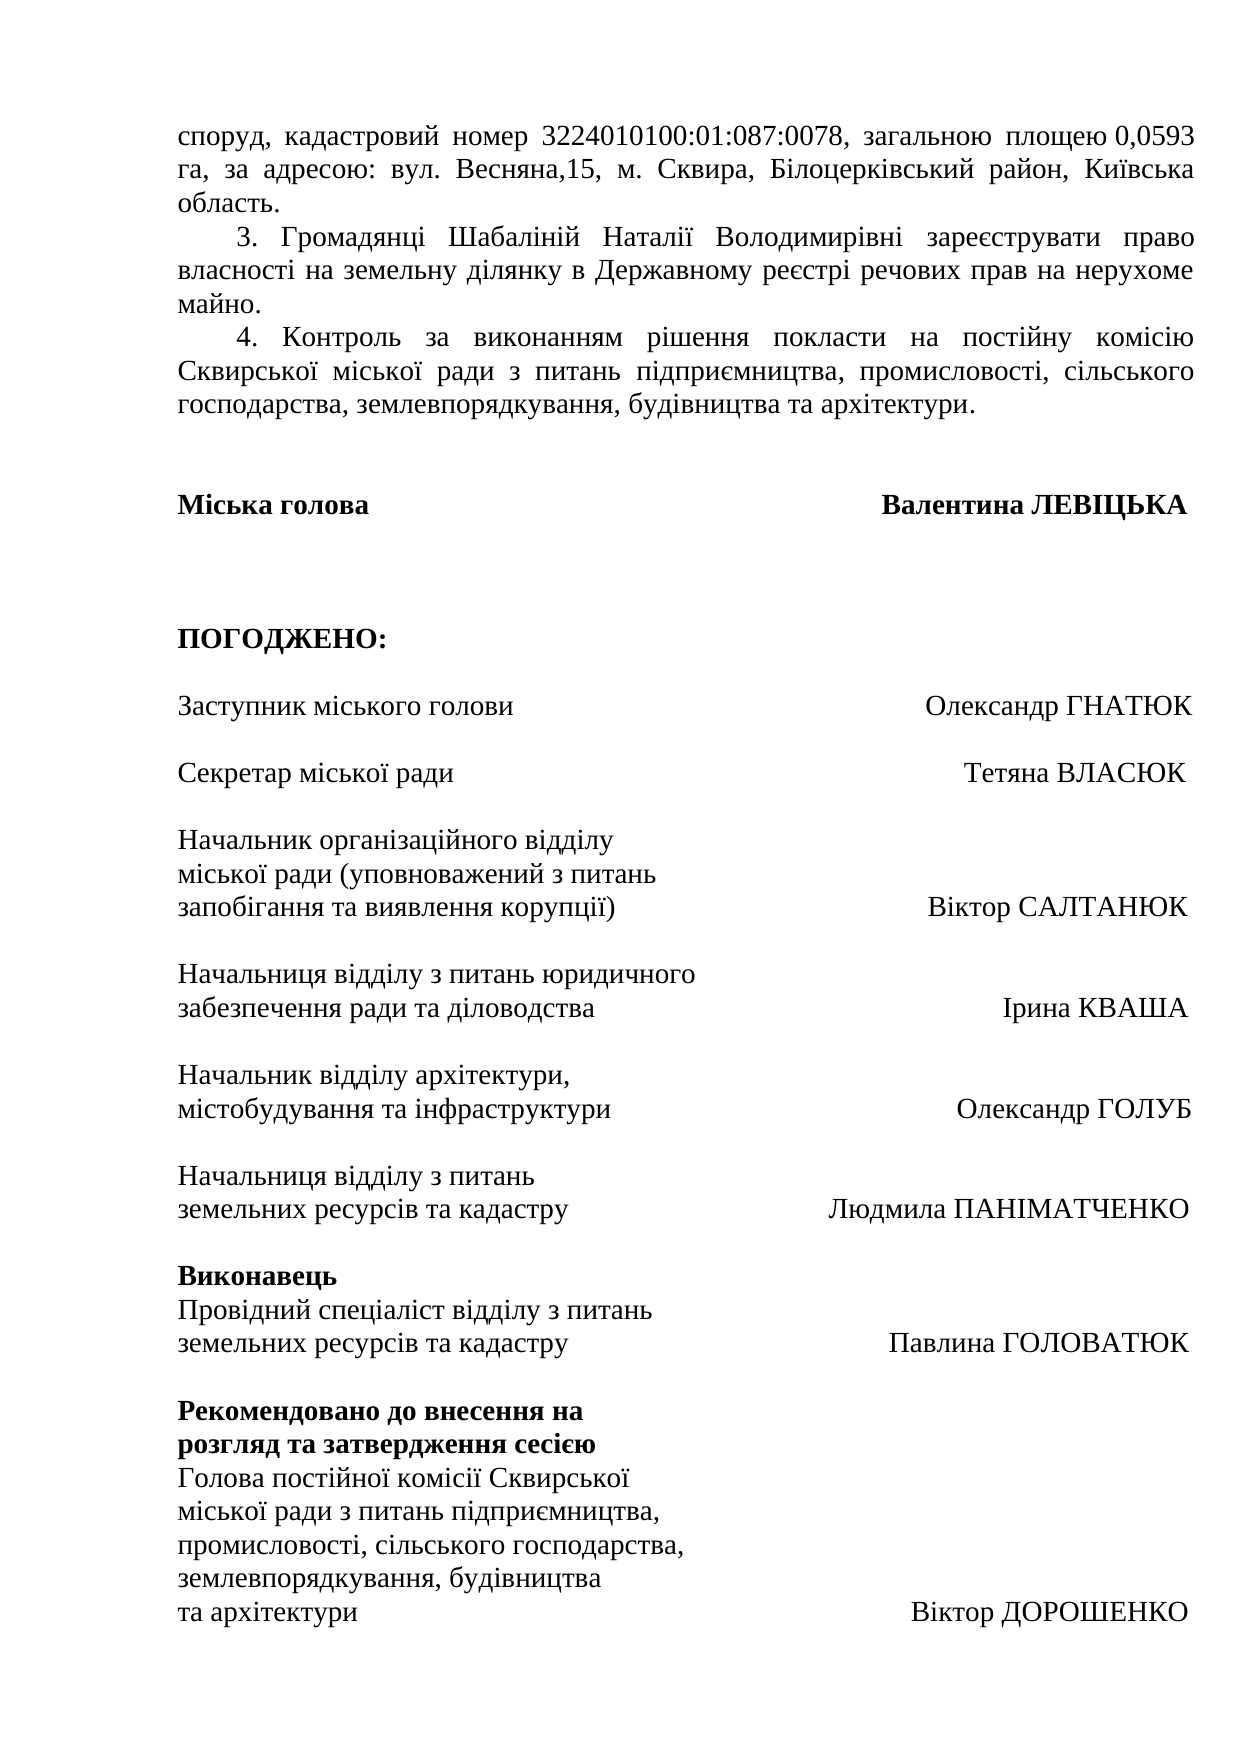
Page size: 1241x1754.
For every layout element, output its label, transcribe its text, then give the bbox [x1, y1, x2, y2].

text Начальниця відділу з питань юридичного [177, 957, 1195, 990]
text Голова постійної комісії Сквирської [177, 1460, 1195, 1493]
text запобігання та виявлення корупції) Віктор САЛТАНЮК [177, 889, 1195, 923]
text забезпечення ради та діловодства Ірина КВАША [177, 990, 1195, 1024]
text Провідний спеціаліст відділу з питань [177, 1292, 1195, 1326]
text земельних ресурсів та кадастру Павлина ГОЛОВАТЮК [177, 1326, 1195, 1359]
text 3. Громадянці Шабаліній Наталії Володимирівні зареєструвати право власності на земельну ділянку в Державному реєстрі речових прав на нерухоме майно. [177, 219, 1195, 319]
text розгляд та затвердження сесією [177, 1426, 1195, 1460]
text та архітектури Віктор ДОРОШЕНКО [177, 1594, 1195, 1627]
text Начальник організаційного відділу [177, 822, 1195, 856]
text землевпорядкування, будівництва [177, 1560, 1195, 1594]
text Рекомендовано до внесення на [177, 1393, 1195, 1426]
text міської ради з питань підприємництва, [177, 1493, 1195, 1527]
text ПОГОДЖЕНО: [177, 621, 1195, 655]
text Виконавець [177, 1258, 1195, 1292]
text Начальник відділу архітектури, [177, 1057, 1195, 1091]
text міської ради (уповноважений з питань [177, 856, 1195, 889]
text Секретар міської ради Тетяна ВЛАСЮК [177, 755, 1195, 789]
text Міська голова Валентина ЛЕВІЦЬКА [177, 487, 1195, 521]
text промисловості, сільського господарства, [177, 1527, 1195, 1560]
text містобудування та інфраструктури Олександр ГОЛУБ [177, 1091, 1195, 1124]
text земельних ресурсів та кадастру Людмила ПАНІМАТЧЕНКО [177, 1191, 1195, 1225]
text Заступник міського голови Олександр ГНАТЮК [177, 688, 1195, 722]
text Начальниця відділу з питань [177, 1158, 1195, 1191]
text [177, 118, 1195, 219]
text 4. Контроль за виконанням рішення покласти на постійну комісію Сквирської міської ради з питань підприємництва, промисловості, сільського господарства, землевпорядкування, будівництва та архітектури. [177, 319, 1195, 420]
